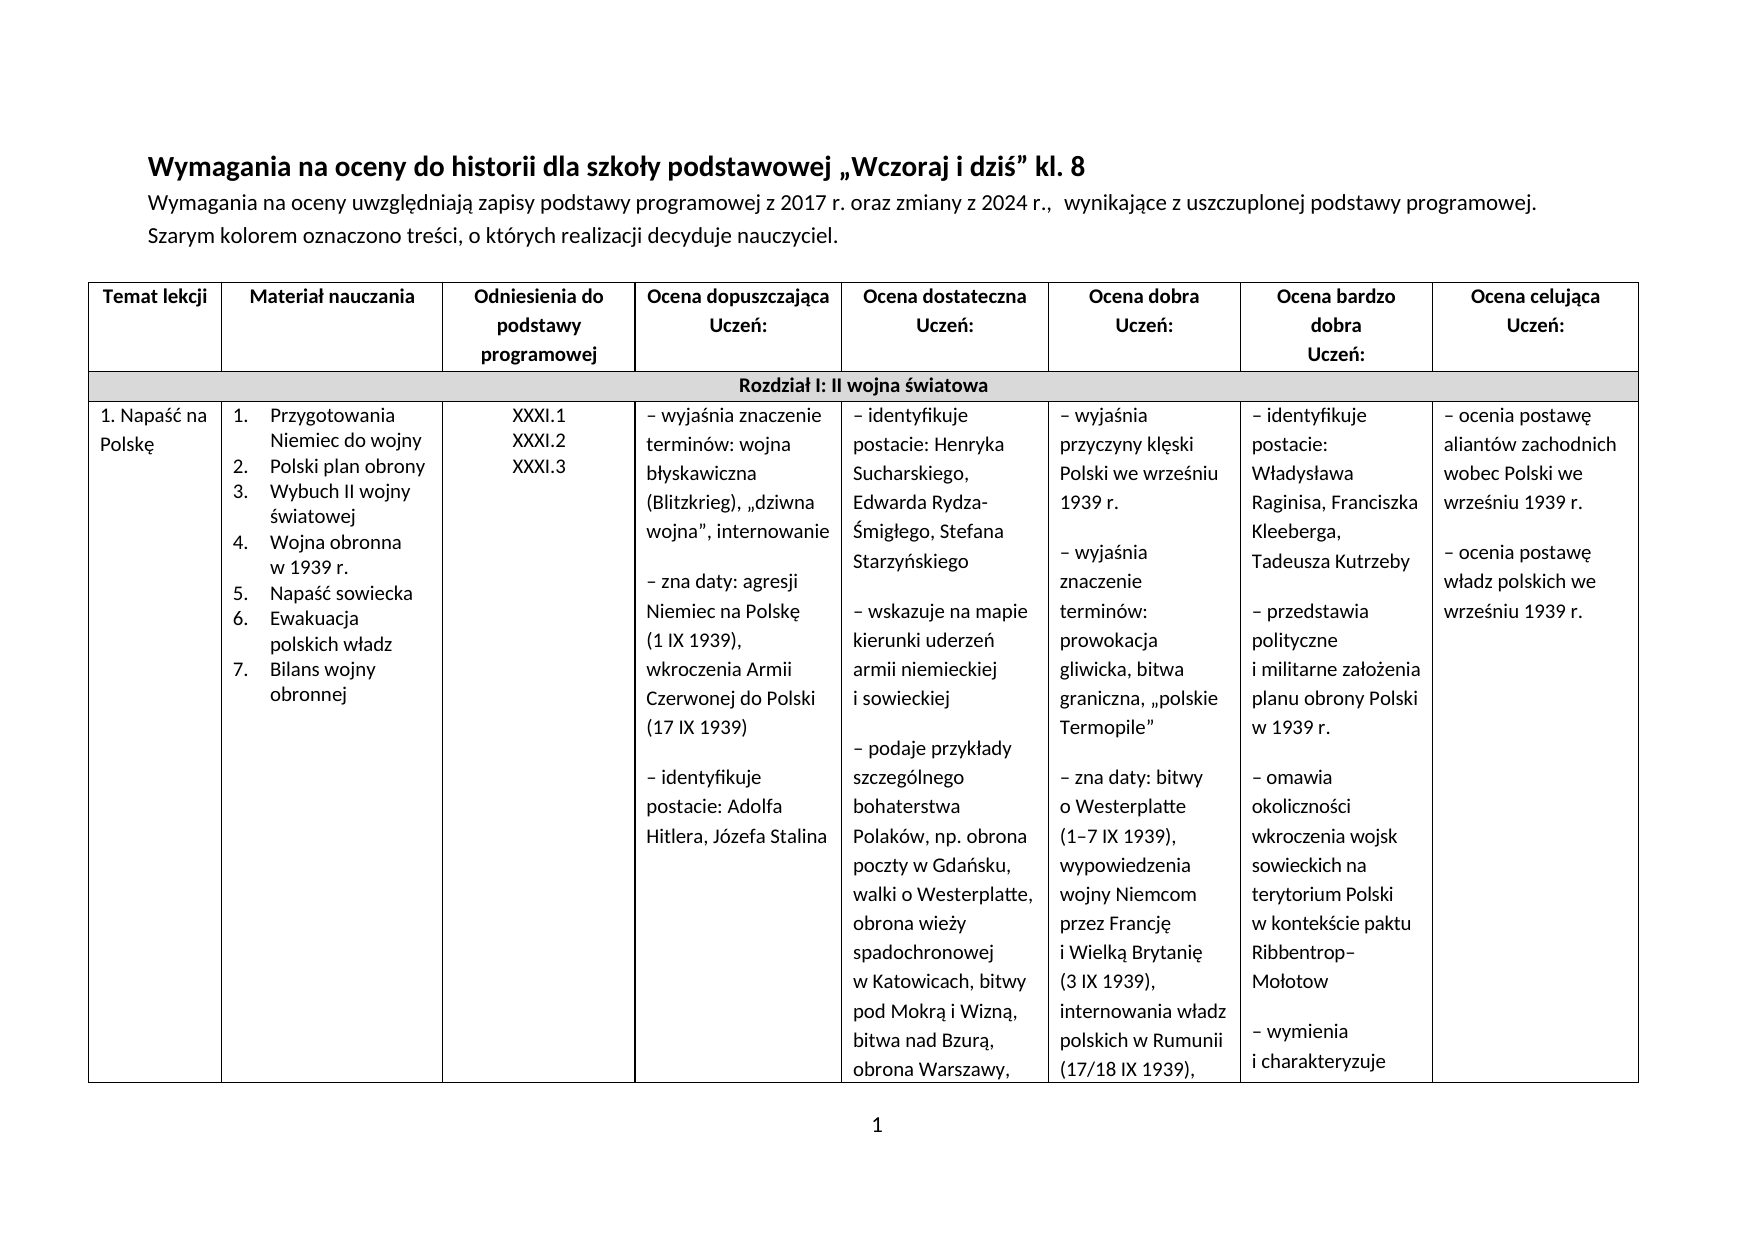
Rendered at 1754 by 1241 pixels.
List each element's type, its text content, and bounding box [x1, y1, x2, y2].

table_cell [443, 402, 634, 1082]
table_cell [222, 402, 442, 1082]
table_header Ocena dostateczna Uczeń: [842, 283, 1048, 371]
table_cell 1. Napaść na Polskę [89, 402, 221, 1082]
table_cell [842, 402, 1048, 1082]
table_header Ocena bardzo dobra Uczeń: [1241, 283, 1432, 371]
table_header Temat lekcji [89, 283, 221, 371]
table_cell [1049, 402, 1240, 1082]
table_cell Rozdział I: II wojna światowa [89, 372, 1638, 401]
table_header Ocena dobra Uczeń: [1049, 283, 1240, 371]
text Wymagania na oceny do historii dla szkoły podstawowej „Wczoraj i dziś” kl. 8 [148, 148, 1606, 183]
table_header Ocena celująca Uczeń: [1433, 283, 1638, 371]
text Wymagania na oceny uwzględniają zapisy podstawy programowej z 2017 r. oraz zmiany z 2024 r., wynikające z uszczuplonej podstawy programowej. Szarym kolorem oznaczono treści, o których realizacji decyduje nauczyciel. [148, 188, 1606, 249]
table_header Ocena dopuszczająca Uczeń: [636, 283, 841, 371]
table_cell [1433, 402, 1638, 1082]
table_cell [1241, 402, 1432, 1082]
table_header Materiał nauczania [222, 283, 442, 371]
table_header Odniesienia do podstawy programowej [443, 283, 634, 371]
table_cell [636, 402, 841, 1082]
